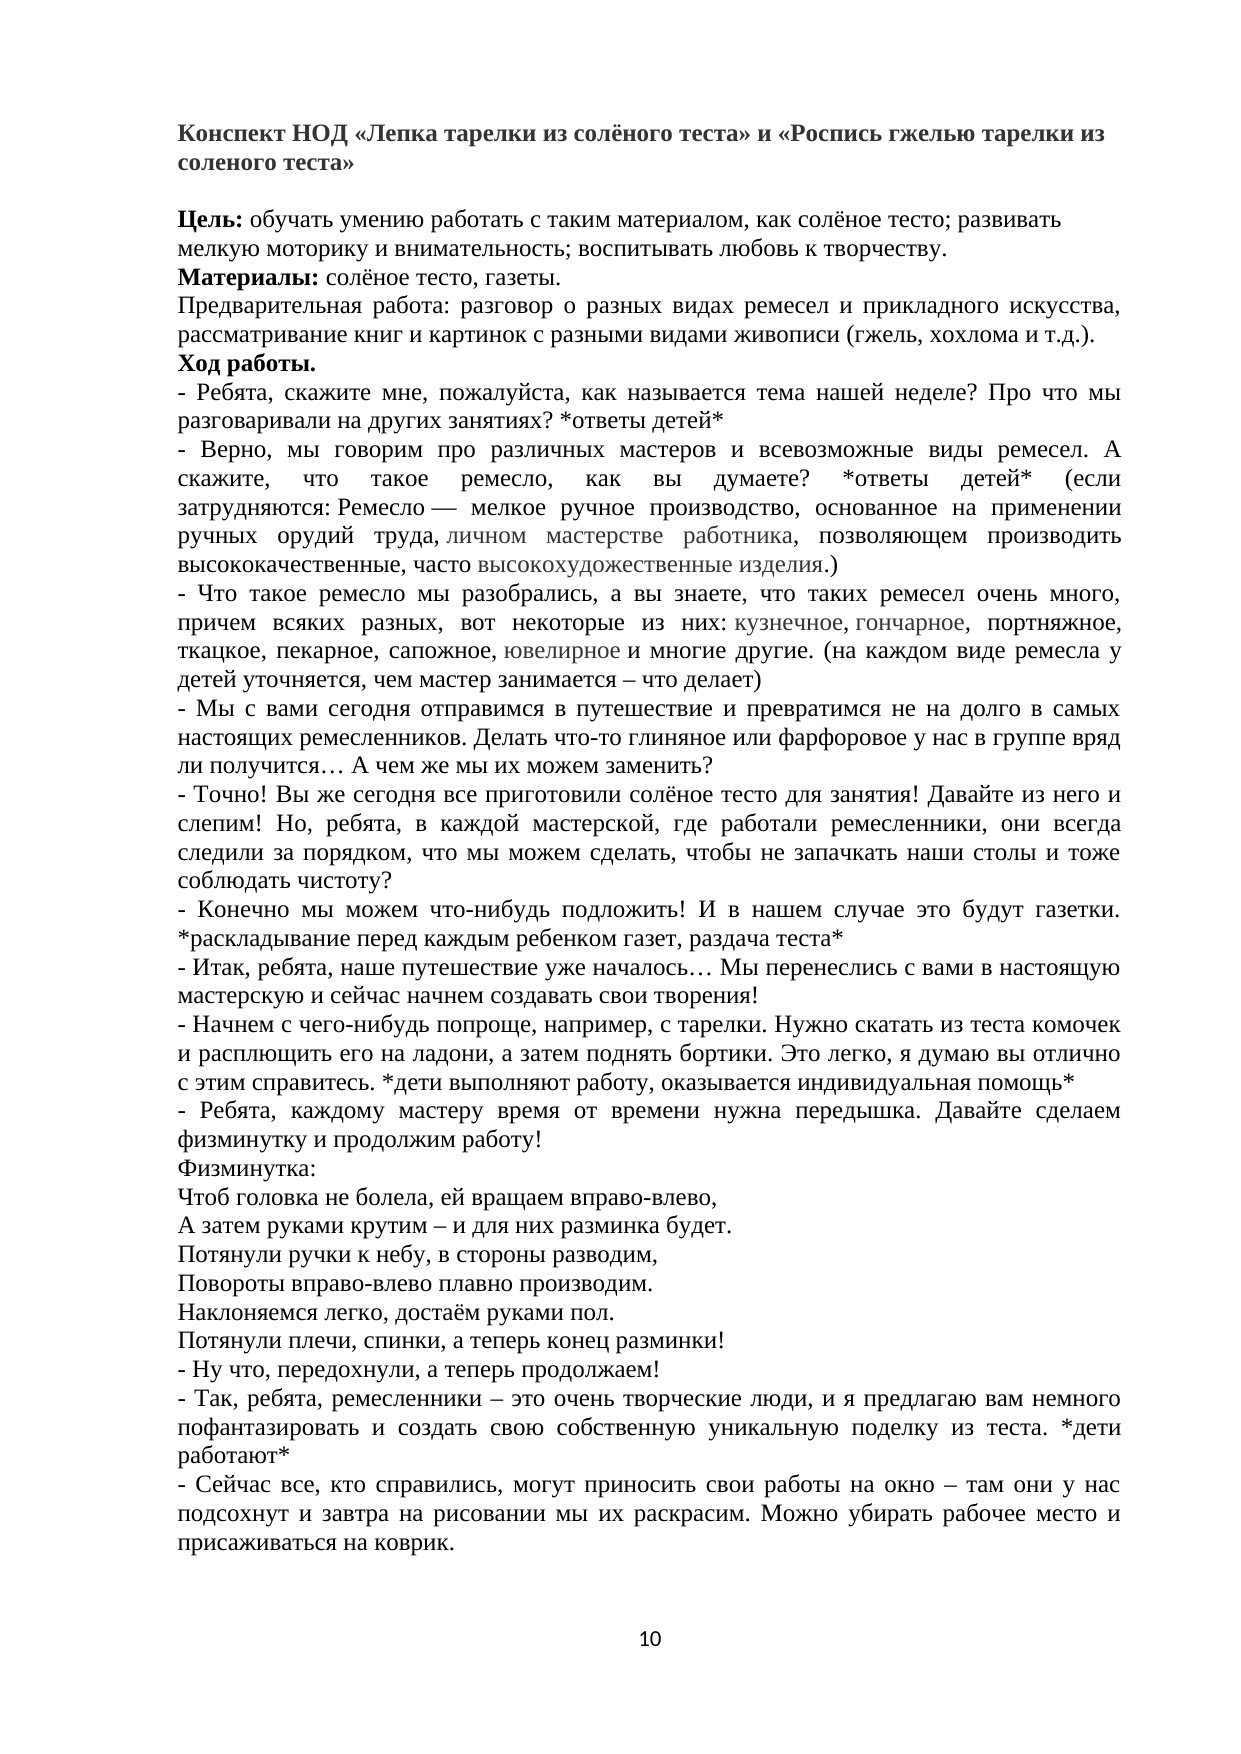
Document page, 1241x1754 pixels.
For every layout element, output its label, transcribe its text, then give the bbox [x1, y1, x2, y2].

text - Точно! Вы же сегодня все приготовили солёное тесто для занятия! Давайте из него и слепим! Но, ребята, в каждой мастерской, где работали ремесленники, они всегда следили за порядком, что мы можем сделать, чтобы не запачкать наши столы и тоже соблюдать чистоту? [177, 779, 1122, 894]
text Предварительная работа: разговор о разных видах ремесел и прикладного искусства, рассматривание книг и картинок с разными видами живописи (гжель, хохлома и т.д.). [177, 291, 1122, 348]
text Физминутка: [177, 1153, 1122, 1182]
text Цель: обучать умению работать с таким материалом, как солёное тесто; развивать мелкую моторику и внимательность; воспитывать любовь к творчеству. [177, 204, 1122, 262]
text Повороты вправо-влево плавно производим. [177, 1268, 1122, 1297]
text - Ребята, каждому мастеру время от времени нужна передышка. Давайте сделаем физминутку и продолжим работу! [177, 1096, 1122, 1153]
text Потянули ручки к небу, в стороны разводим, [177, 1239, 1122, 1268]
text Потянули плечи, спинки, а теперь конец разминки! [177, 1326, 1122, 1354]
text Конспект НОД «Лепка тарелки из солёного теста» и «Роспись гжелью тарелки из соленого теста» [177, 118, 1122, 176]
text - Сейчас все, кто справились, могут приносить свои работы на окно – там они у нас подсохнут и завтра на рисовании мы их раскрасим. Можно убирать рабочее место и присаживаться на коврик. [177, 1469, 1122, 1556]
text - Что такое ремесло мы разобрались, а вы знаете, что таких ремесел очень много, причем всяких разных, вот некоторые из них: кузнечное, гончарное, портняжное, ткацкое, пекарное, сапожное, ювелирное и многие другие. (на каждом виде ремесла у детей уточняется, чем мастер занимается – что делает) [177, 578, 1122, 693]
text - Верно, мы говорим про различных мастеров и всевозможные виды ремесел. А скажите, что такое ремесло, как вы думаете? *ответы детей* (если затрудняются: Ремесло — мелкое ручное производство, основанное на применении ручных орудий труда, личном мастерстве работника, позволяющем производить высококачественные, часто высокохудожественные изделия.) [177, 434, 1122, 578]
text - Конечно мы можем что-нибудь подложить! И в нашем случае это будут газетки. *раскладывание перед каждым ребенком газет, раздача теста* [177, 894, 1122, 952]
text Материалы: солёное тесто, газеты. [177, 262, 1122, 291]
text - Итак, ребята, наше путешествие уже началось… Мы перенеслись с вами в настоящую мастерскую и сейчас начнем создавать свои творения! [177, 952, 1122, 1009]
text - Ну что, передохнули, а теперь продолжаем! [177, 1354, 1122, 1383]
text Ход работы. [177, 348, 1122, 377]
text Наклоняемся легко, достаём руками пол. [177, 1297, 1122, 1326]
text Чтоб головка не болела, ей вращаем вправо-влево, [177, 1182, 1122, 1211]
text А затем руками крутим – и для них разминка будет. [177, 1211, 1122, 1239]
text - Так, ребята, ремесленники – это очень творческие люди, и я предлагаю вам немного пофантазировать и создать свою собственную уникальную поделку из теста. *дети работают* [177, 1383, 1122, 1469]
text - Начнем с чего-нибудь попроще, например, с тарелки. Нужно скатать из теста комочек и расплющить его на ладони, а затем поднять бортики. Это легко, я думаю вы отлично с этим справитесь. *дети выполняют работу, оказывается индивидуальная помощь* [177, 1009, 1122, 1096]
text - Мы с вами сегодня отправимся в путешествие и превратимся не на долго в самых настоящих ремесленников. Делать что-то глиняное или фарфоровое у нас в группе вряд ли получится… А чем же мы их можем заменить? [177, 693, 1122, 779]
text - Ребята, скажите мне, пожалуйста, как называется тема нашей неделе? Про что мы разговаривали на других занятиях? *ответы детей* [177, 377, 1122, 434]
